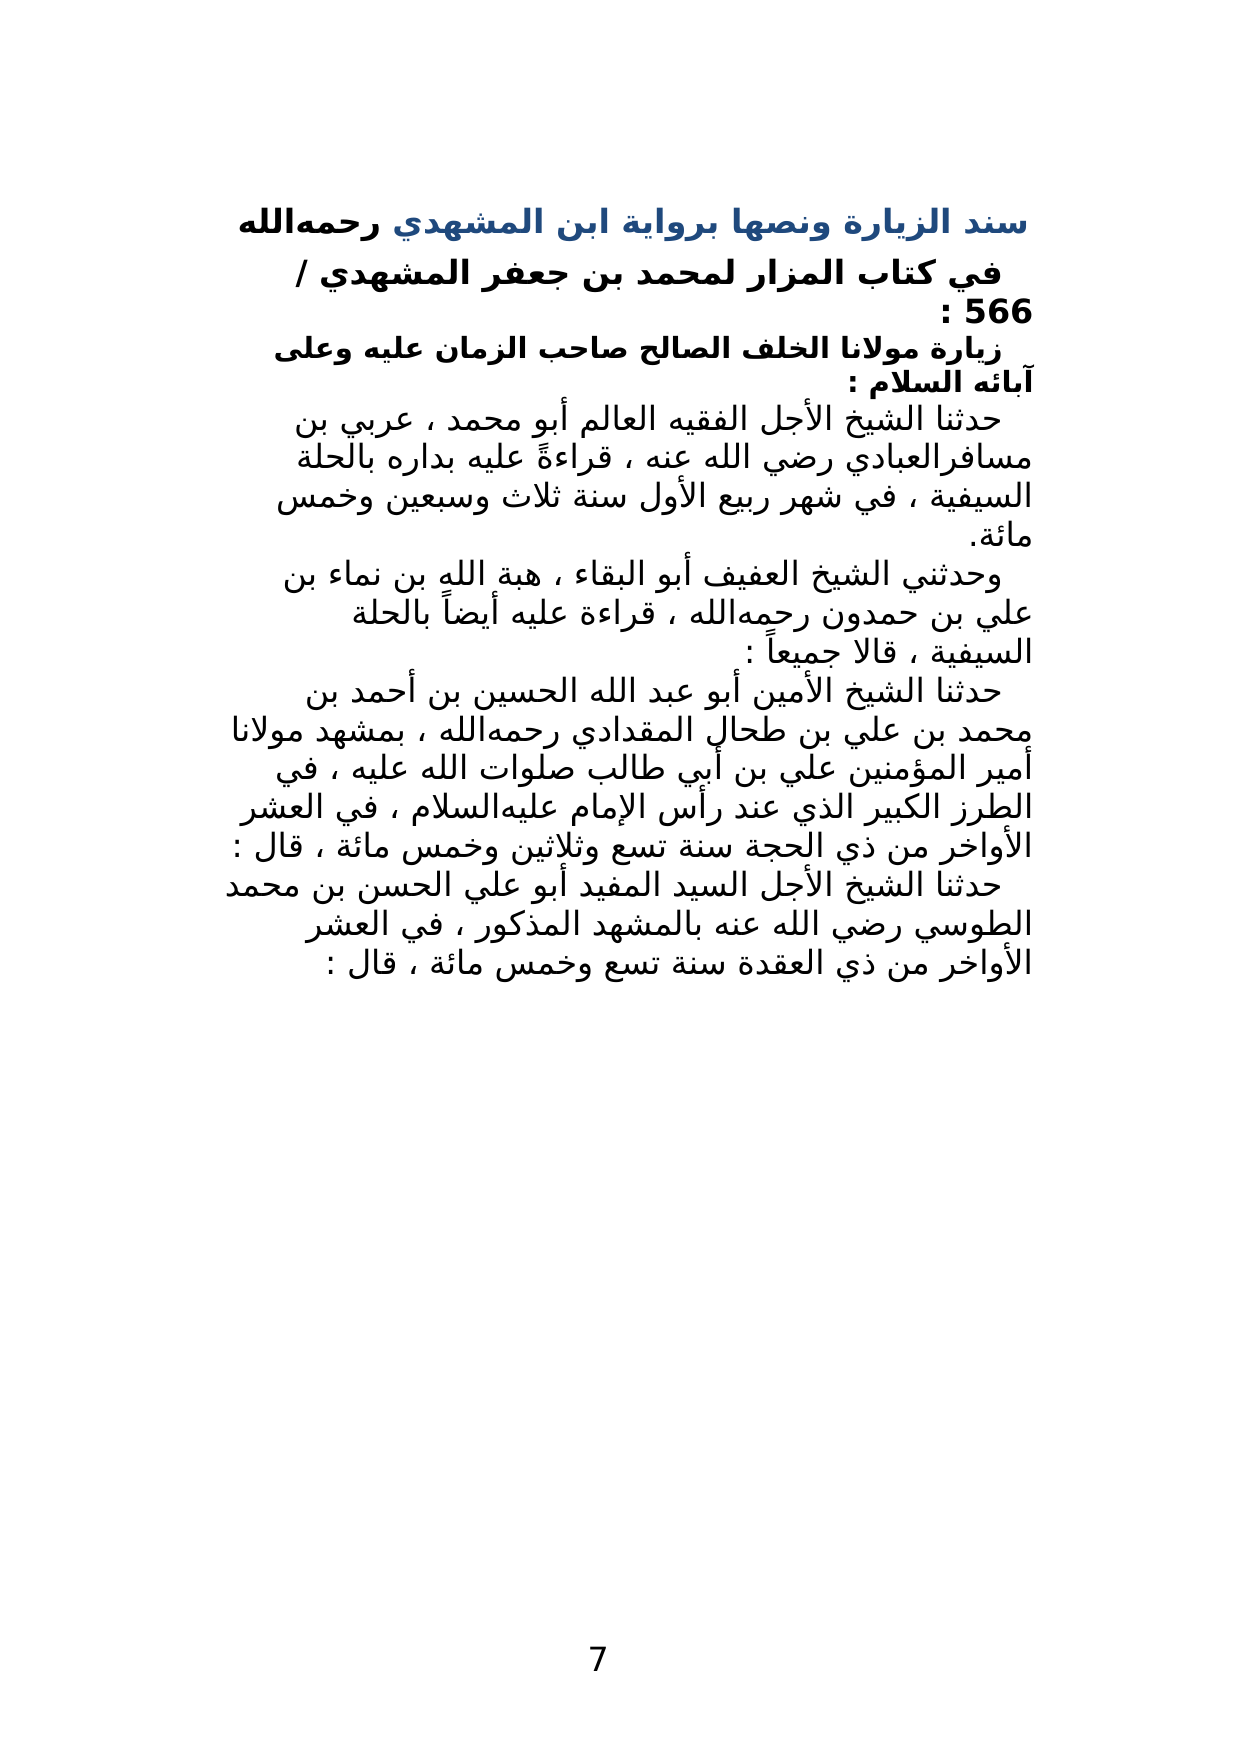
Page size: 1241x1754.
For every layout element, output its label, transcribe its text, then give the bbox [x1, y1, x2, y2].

subtitle سند الزيارة ونصها برواية ابن المشهدي رحمه‌الله [222, 202, 1033, 241]
text حدثنا الشيخ الأمين أبو عبد الله الحسين بن أحمد بن محمد بن علي بن طحال المقدادي رحمه‌الله ، بمشهد مولانا أمير المؤمنين علي بن أبي طالب صلوات الله عليه ، في الطرز الكبير الذي عند رأس الإمام عليه‌السلام ، في العشر الأواخر من ذي الحجة سنة تسع وثلاثين وخمس مائة ، قال : [222, 671, 1033, 865]
text زيارة مولانا الخلف الصالح صاحب الزمان عليه وعلى آبائه السلام : [222, 331, 1033, 399]
text في كتاب المزار لمحمد بن جعفر المشهدي / 566 : [222, 253, 1033, 331]
text حدثنا الشيخ الأجل الفقيه العالم أبو محمد ، عربي بن مسافرالعبادي رضي الله عنه ، قراءةً عليه بداره بالحلة السيفية ، في شهر ربيع الأول سنة ثلاث وسبعين وخمس مائة. [222, 399, 1033, 554]
text حدثنا الشيخ الأجل السيد المفيد أبو علي الحسن بن محمد الطوسي رضي الله عنه بالمشهد المذكور ، في العشر الأواخر من ذي العقدة سنة تسع وخمس مائة ، قال : [222, 865, 1033, 982]
text وحدثني الشيخ العفيف أبو البقاء ، هبة الله بن نماء بن علي بن حمدون رحمه‌الله ، قراءة عليه أيضاً بالحلة السيفية ، قالا جميعاً : [222, 554, 1033, 671]
